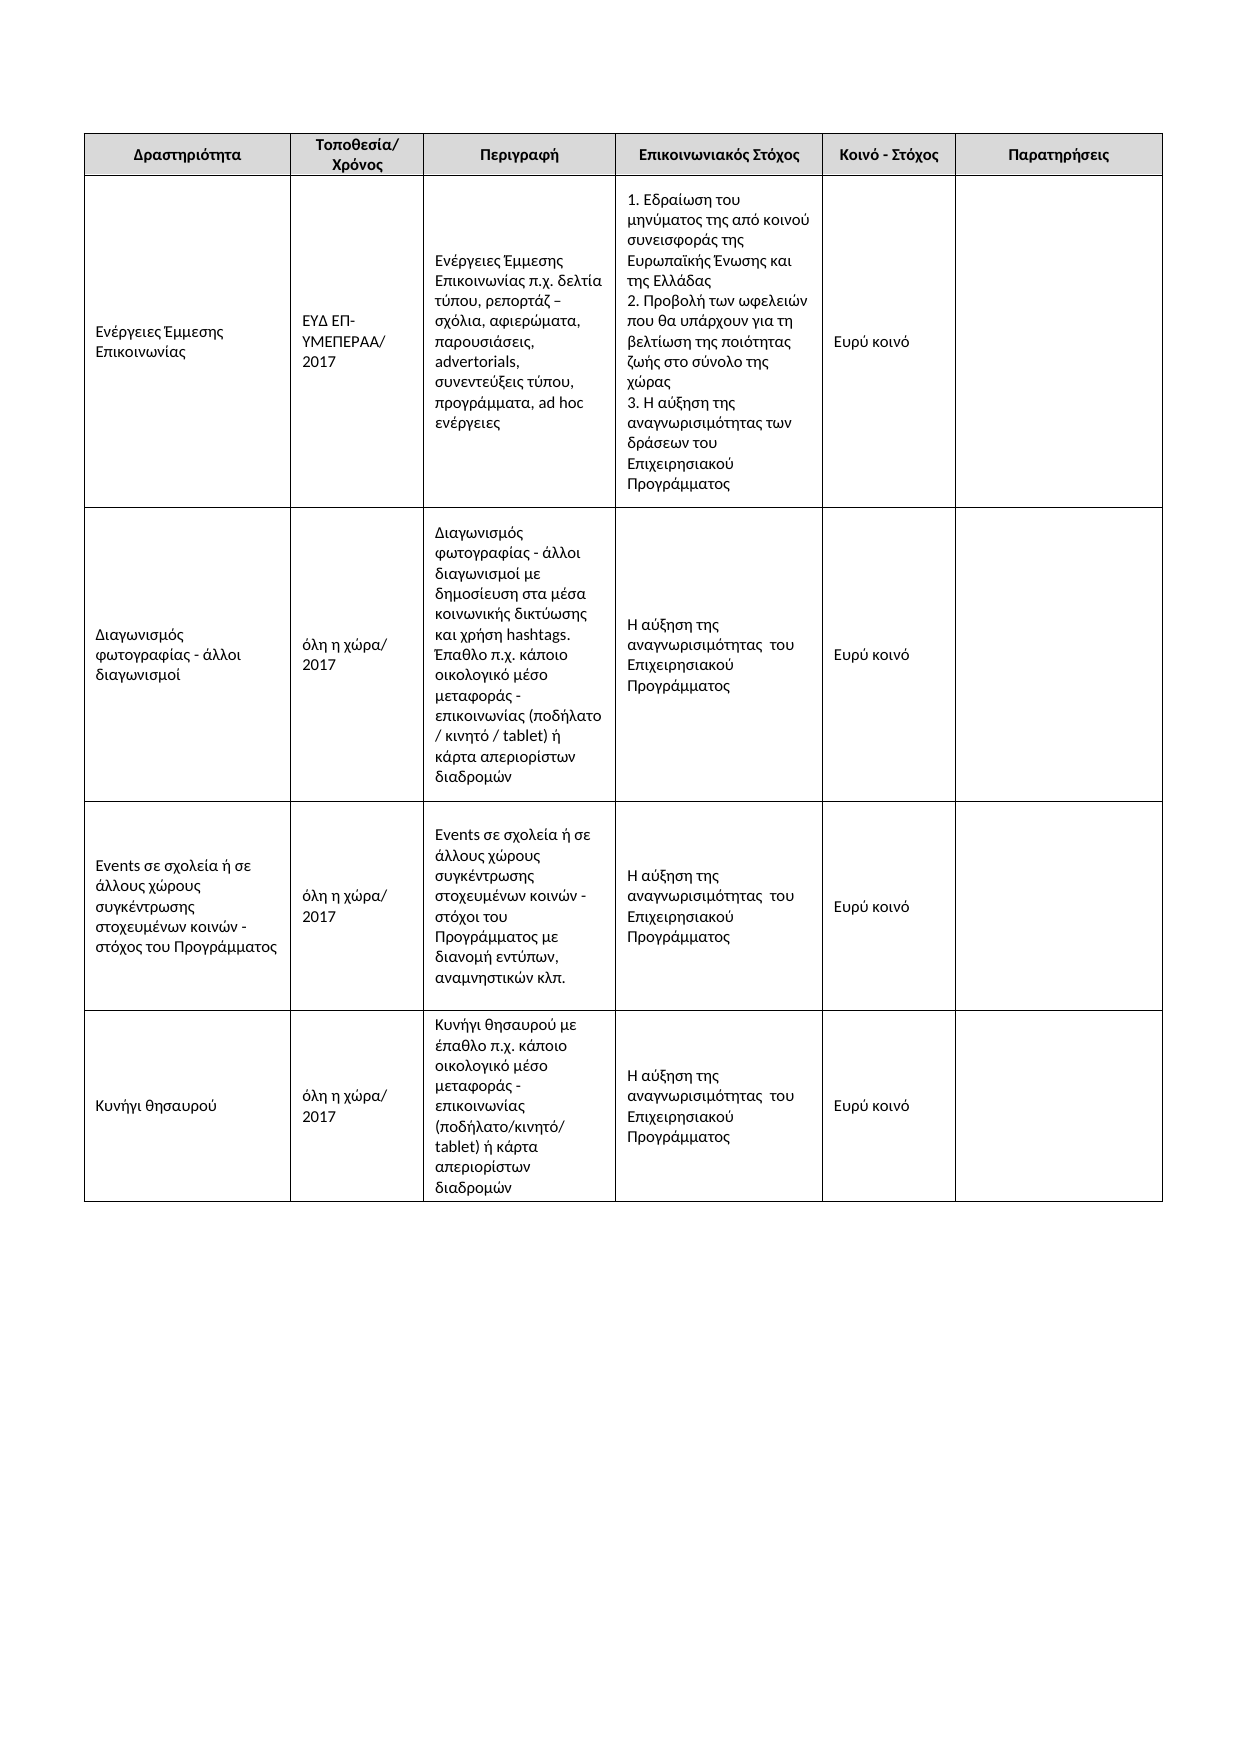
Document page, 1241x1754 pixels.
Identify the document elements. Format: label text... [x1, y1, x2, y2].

table_header Κοινό - Στόχος [823, 134, 955, 174]
table_cell Η αύξηση της αναγνωρισιμότητας του Επιχειρησιακού Προγράμματος [616, 1011, 822, 1201]
table_cell Ευρύ κοινό [823, 176, 955, 507]
table_cell Ενέργειες Έμμεσης Επικοινωνίας π.χ. δελτία τύπου, ρεπορτάζ – σχόλια, αφιερώματα, παρουσιάσεις, advertorials, συνεντεύξεις τύπου, προγράμματα, ad hoc ενέργειες [424, 176, 615, 507]
table_cell Η αύξηση της αναγνωρισιμότητας του Επιχειρησιακού Προγράμματος [616, 802, 822, 1010]
table_cell [956, 802, 1162, 1010]
table_header Δραστηριότητα [85, 134, 290, 174]
table_cell [956, 1011, 1162, 1201]
table_cell Κυνήγι θησαυρού με έπαθλο π.χ. κάποιο οικολογικό μέσο μεταφοράς - επικοινωνίας (ποδήλατο/κινητό/ tablet) ή κάρτα απεριορίστων διαδρομών [424, 1011, 615, 1201]
table_cell Ενέργειες Έμμεσης Επικοινωνίας [85, 176, 290, 507]
table_header Παρατηρήσεις [956, 134, 1162, 174]
table_cell όλη η χώρα/ 2017 [291, 802, 423, 1010]
table_cell όλη η χώρα/ 2017 [291, 508, 423, 801]
table_cell [956, 176, 1162, 507]
table_cell όλη η χώρα/ 2017 [291, 1011, 423, 1201]
table_cell Διαγωνισμός φωτογραφίας - άλλοι διαγωνισμοί [85, 508, 290, 801]
table_cell 1. Εδραίωση του μηνύματος της από κοινού συνεισφοράς της Ευρωπαϊκής Ένωσης και της Ελλάδας 2. Προβολή των ωφελειών που θα υπάρχουν για τη βελτίωση της ποιότητας ζωής στο σύνολο της χώρας 3. Η αύξηση της αναγνωρισιμότητας των δράσεων του Επιχειρησιακού Προγράμματος [616, 176, 822, 507]
table_cell Η αύξηση της αναγνωρισιμότητας του Επιχειρησιακού Προγράμματος [616, 508, 822, 801]
table_header Τοποθεσία/ Χρόνος [291, 134, 423, 174]
table_header Περιγραφή [424, 134, 615, 174]
table_header Επικοινωνιακός Στόχος [616, 134, 822, 174]
table_cell Κυνήγι θησαυρού [85, 1011, 290, 1201]
table_cell Ευρύ κοινό [823, 1011, 955, 1201]
table_cell Events σε σχολεία ή σε άλλους χώρους συγκέντρωσης στοχευμένων κοινών - στόχοι του Προγράμματος με διανομή εντύπων, αναμνηστικών κλπ. [424, 802, 615, 1010]
table_cell [956, 508, 1162, 801]
table_cell Events σε σχολεία ή σε άλλους χώρους συγκέντρωσης στοχευμένων κοινών - στόχος του Προγράμματος [85, 802, 290, 1010]
table_cell ΕΥΔ ΕΠ-ΥΜΕΠΕΡΑΑ/ 2017 [291, 176, 423, 507]
table_cell Διαγωνισμός φωτογραφίας - άλλοι διαγωνισμοί με δημοσίευση στα μέσα κοινωνικής δικτύωσης και χρήση hashtags. Έπαθλο π.χ. κάποιο οικολογικό μέσο μεταφοράς - επικοινωνίας (ποδήλατο / κινητό / tablet) ή κάρτα απεριορίστων διαδρομών [424, 508, 615, 801]
table_cell Ευρύ κοινό [823, 508, 955, 801]
table_cell Ευρύ κοινό [823, 802, 955, 1010]
